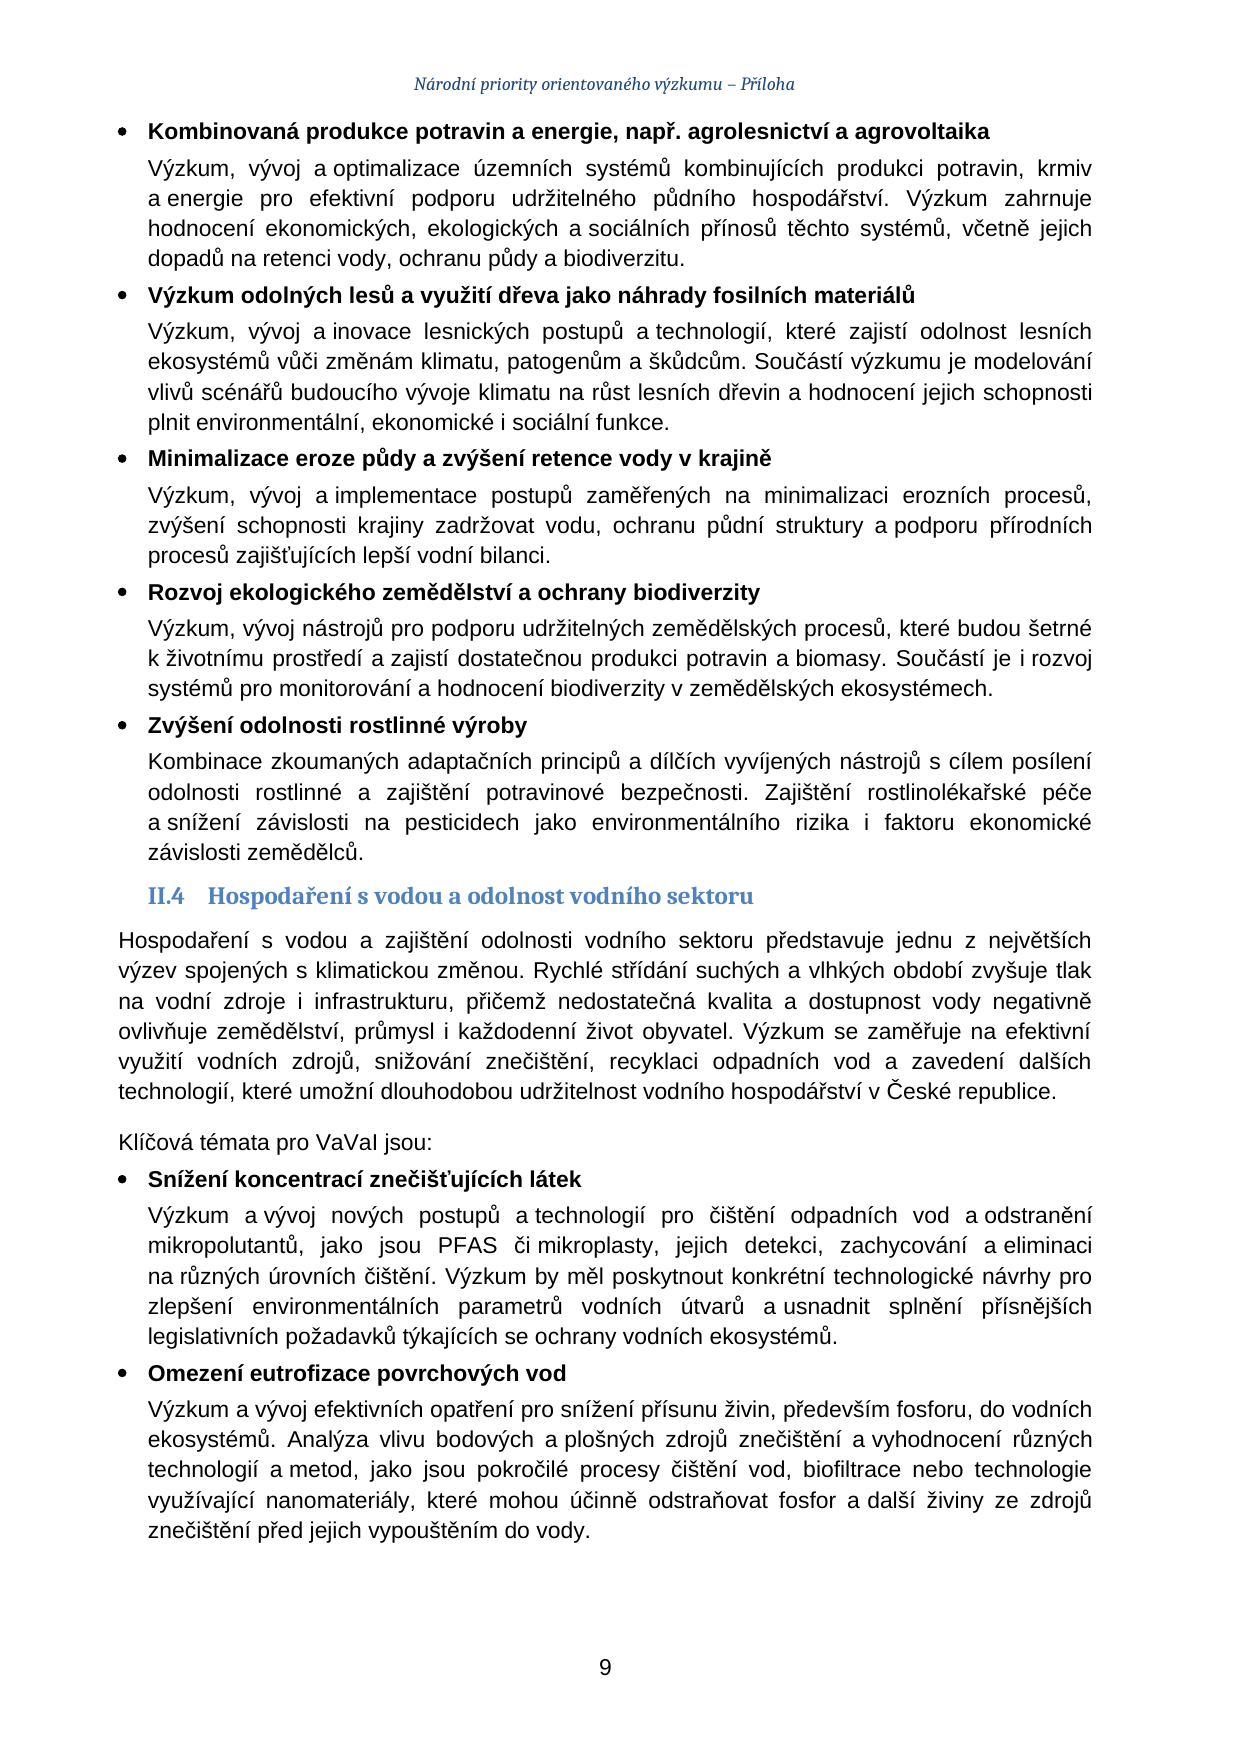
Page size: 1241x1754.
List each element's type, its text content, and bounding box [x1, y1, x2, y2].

text Kombinace zkoumaných adaptačních principů a dílčích vyvíjených nástrojů s cílem posílení odolnosti rostlinné a zajištění potravinové bezpečnosti. Zajištění rostlinolékařské péče a snížení závislosti na pesticidech jako environmentálního rizika i faktoru ekonomické závislosti zemědělců. [148, 748, 1092, 865]
list Zvýšení odolnosti rostlinné výroby [118, 712, 1092, 738]
text Výzkum, vývoj a optimalizace územních systémů kombinujících produkci potravin, krmiv a energie pro efektivní podporu udržitelného půdního hospodářství. Výzkum zahrnuje hodnocení ekonomických, ekologických a sociálních přínosů těchto systémů, včetně jejich dopadů na retenci vody, ochranu půdy a biodiverzitu. [148, 154, 1092, 272]
text Výzkum, vývoj nástrojů pro podporu udržitelných zemědělských procesů, které budou šetrné k životnímu prostředí a zajistí dostatečnou produkci potravin a biomasy. Součástí je i rozvoj systémů pro monitorování a hodnocení biodiverzity v zemědělských ekosystémech. [148, 615, 1092, 702]
text Klíčová témata pro VaVaI jsou: [118, 1129, 1092, 1156]
list Výzkum odolných lesů a využití dřeva jako náhrady fosilních materiálů [118, 282, 1092, 308]
list Výzkum a vývoj efektivních opatření pro snížení přísunu živin, především fosforu, do vodních ekosystémů. Analýza vlivu bodových a plošných zdrojů znečištění a vyhodnocení různých technologií a metod, jako jsou pokročilé procesy čištění vod, biofiltrace nebo technologie využívající nanomateriály, které mohou účinně odstraňovat fosfor a další živiny ze zdrojů znečištění před jejich vypouštěním do vody. [148, 1396, 1092, 1543]
list Minimalizace eroze půdy a zvýšení retence vody v krajině [118, 445, 1092, 472]
list Omezení eutrofizace povrchových vod [118, 1359, 1092, 1386]
text Výzkum, vývoj a implementace postupů zaměřených na minimalizaci erozních procesů, zvýšení schopnosti krajiny zadržovat vodu, ochranu půdní struktury a podporu přírodních procesů zajišťujících lepší vodní bilanci. [148, 482, 1092, 568]
text Výzkum a vývoj nových postupů a technologií pro čištění odpadních vod a odstranění mikropolutantů, jako jsou PFAS či mikroplasty, jejich detekci, zachycování a eliminaci na různých úrovních čištění. Výzkum by měl poskytnout konkrétní technologické návrhy pro zlepšení environmentálních parametrů vodních útvarů a usnadnit splnění přísnějších legislativních požadavků týkajících se ochrany vodních ekosystémů. [148, 1202, 1092, 1349]
subtitle Hospodaření s vodou a odolnost vodního sektoru [148, 882, 1092, 910]
text Výzkum, vývoj a inovace lesnických postupů a technologií, které zajistí odolnost lesních ekosystémů vůči změnám klimatu, patogenům a škůdcům. Součástí výzkumu je modelování vlivů scénářů budoucího vývoje klimatu na růst lesních dřevin a hodnocení jejich schopnosti plnit environmentální, ekonomické i sociální funkce. [148, 318, 1092, 435]
list Rozvoj ekologického zemědělství a ochrany biodiverzity [118, 578, 1092, 605]
list Kombinovaná produkce potravin a energie, např. agrolesnictví a agrovoltaika [118, 118, 1092, 144]
list Snížení koncentrací znečišťujících látek [118, 1166, 1092, 1192]
text Hospodaření s vodou a zajištění odolnosti vodního sektoru představuje jednu z největších výzev spojených s klimatickou změnou. Rychlé střídání suchých a vlhkých období zvyšuje tlak na vodní zdroje i infrastrukturu, přičemž nedostatečná kvalita a dostupnost vody negativně ovlivňuje zemědělství, průmysl i každodenní život obyvatel. Výzkum se zaměřuje na efektivní využití vodních zdrojů, snižování znečištění, recyklaci odpadních vod a zavedení dalších technologií, které umožní dlouhodobou udržitelnost vodního hospodářství v České republice. [118, 927, 1092, 1104]
